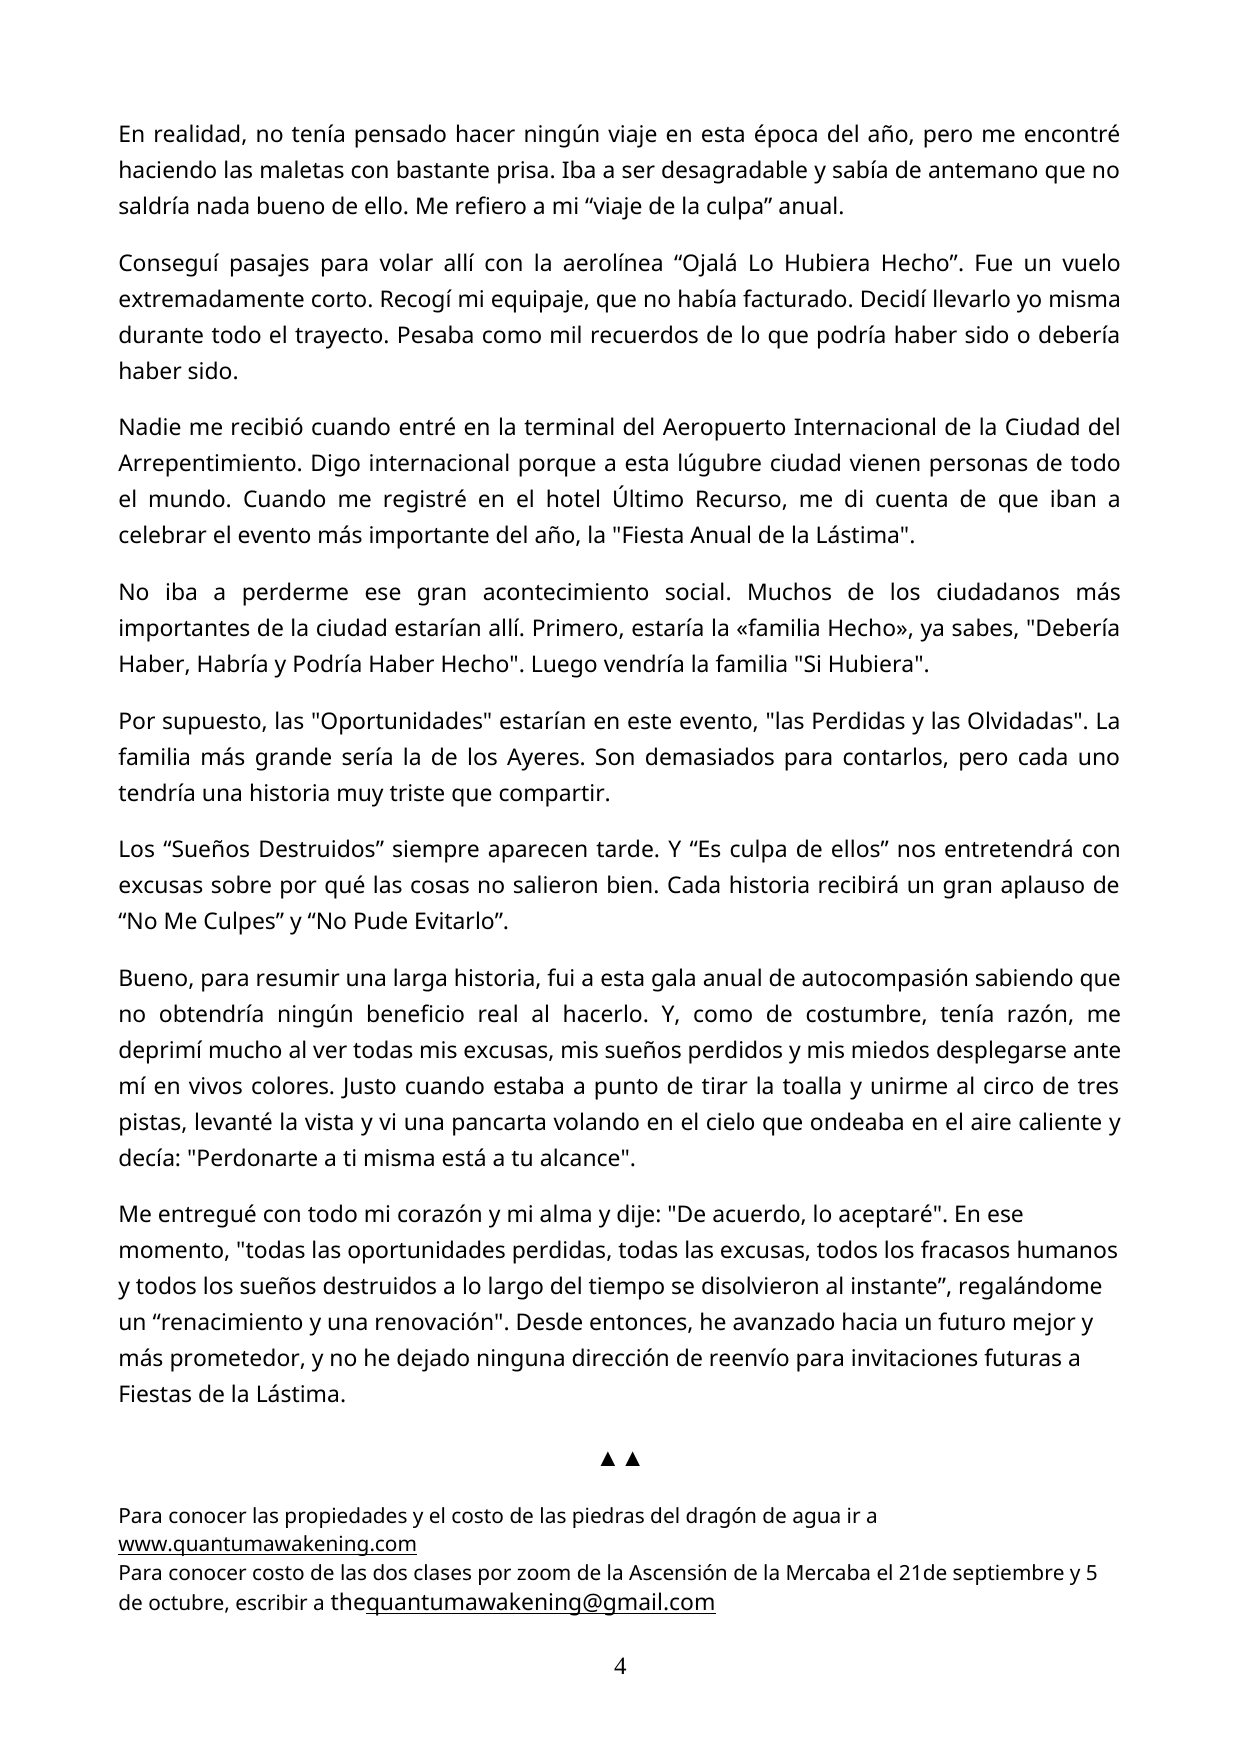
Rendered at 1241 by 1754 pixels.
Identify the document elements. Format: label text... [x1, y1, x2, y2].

text Para conocer las propiedades y el costo de las piedras del dragón de agua ir a www.quantumawakening.com [118, 1501, 1122, 1558]
text Me entregué con todo mi corazón y mi alma y dije: "De acuerdo, lo aceptaré". En ese momento, "todas las oportunidades perdidas, todas las excusas, todos los fracasos humanos y todos los sueños destruidos a lo largo del tiempo se disolvieron al instante”, regalándome un “renacimiento y una renovación". Desde entonces, he avanzado hacia un futuro mejor y más prometedor, y no he dejado ninguna dirección de reenvío para invitaciones futuras a Fiestas de la Lástima. [118, 1198, 1122, 1409]
text Bueno, para resumir una larga historia, fui a esta gala anual de autocompasión sabiendo que no obtendría ningún beneficio real al hacerlo. Y, como de costumbre, tenía razón, me deprimí mucho al ver todas mis excusas, mis sueños perdidos y mis miedos desplegarse ante mí en vivos colores. Justo cuando estaba a punto de tirar la toalla y unirme al circo de tres pistas, levanté la vista y vi una pancarta volando en el cielo que ondeaba en el aire caliente y decía: "Perdonarte a ti misma está a tu alcance". [118, 962, 1122, 1173]
text Nadie me recibió cuando entré en la terminal del Aeropuerto Internacional de la Ciudad del Arrepentimiento. Digo internacional porque a esta lúgubre ciudad vienen personas de todo el mundo. Cuando me registré en el hotel Último Recurso, me di cuenta de que iban a celebrar el evento más importante del año, la "Fiesta Anual de la Lástima". [118, 411, 1122, 550]
text Para conocer costo de las dos clases por zoom de la Ascensión de la Mercaba el 21de septiembre y 5 de octubre, escribir a thequantumawakening@gmail.com [118, 1558, 1122, 1618]
text Por supuesto, las "Oportunidades" estarían en este evento, "las Perdidas y las Olvidadas". La familia más grande sería la de los Ayeres. Son demasiados para contarlos, pero cada uno tendría una historia muy triste que compartir. [118, 704, 1122, 808]
text ▲▲ [118, 1443, 1122, 1472]
text En realidad, no tenía pensado hacer ningún viaje en esta época del año, pero me encontré haciendo las maletas con bastante prisa. Iba a ser desagradable y sabía de antemano que no saldría nada bueno de ello. Me refiero a mi “viaje de la culpa” anual. [118, 118, 1122, 221]
text Conseguí pasajes para volar allí con la aerolínea “Ojalá Lo Hubiera Hecho”. Fue un vuelo extremadamente corto. Recogí mi equipaje, que no había facturado. Decidí llevarlo yo misma durante todo el trayecto. Pesaba como mil recuerdos de lo que podría haber sido o debería haber sido. [118, 247, 1122, 386]
text No iba a perderme ese gran acontecimiento social. Muchos de los ciudadanos más importantes de la ciudad estarían allí. Primero, estaría la «familia Hecho», ya sabes, "Debería Haber, Habría y Podría Haber Hecho". Luego vendría la familia "Si Hubiera". [118, 576, 1122, 679]
text Los “Sueños Destruidos” siempre aparecen tarde. Y “Es culpa de ellos” nos entretendrá con excusas sobre por qué las cosas no salieron bien. Cada historia recibirá un gran aplauso de “No Me Culpes” y “No Pude Evitarlo”. [118, 833, 1122, 936]
